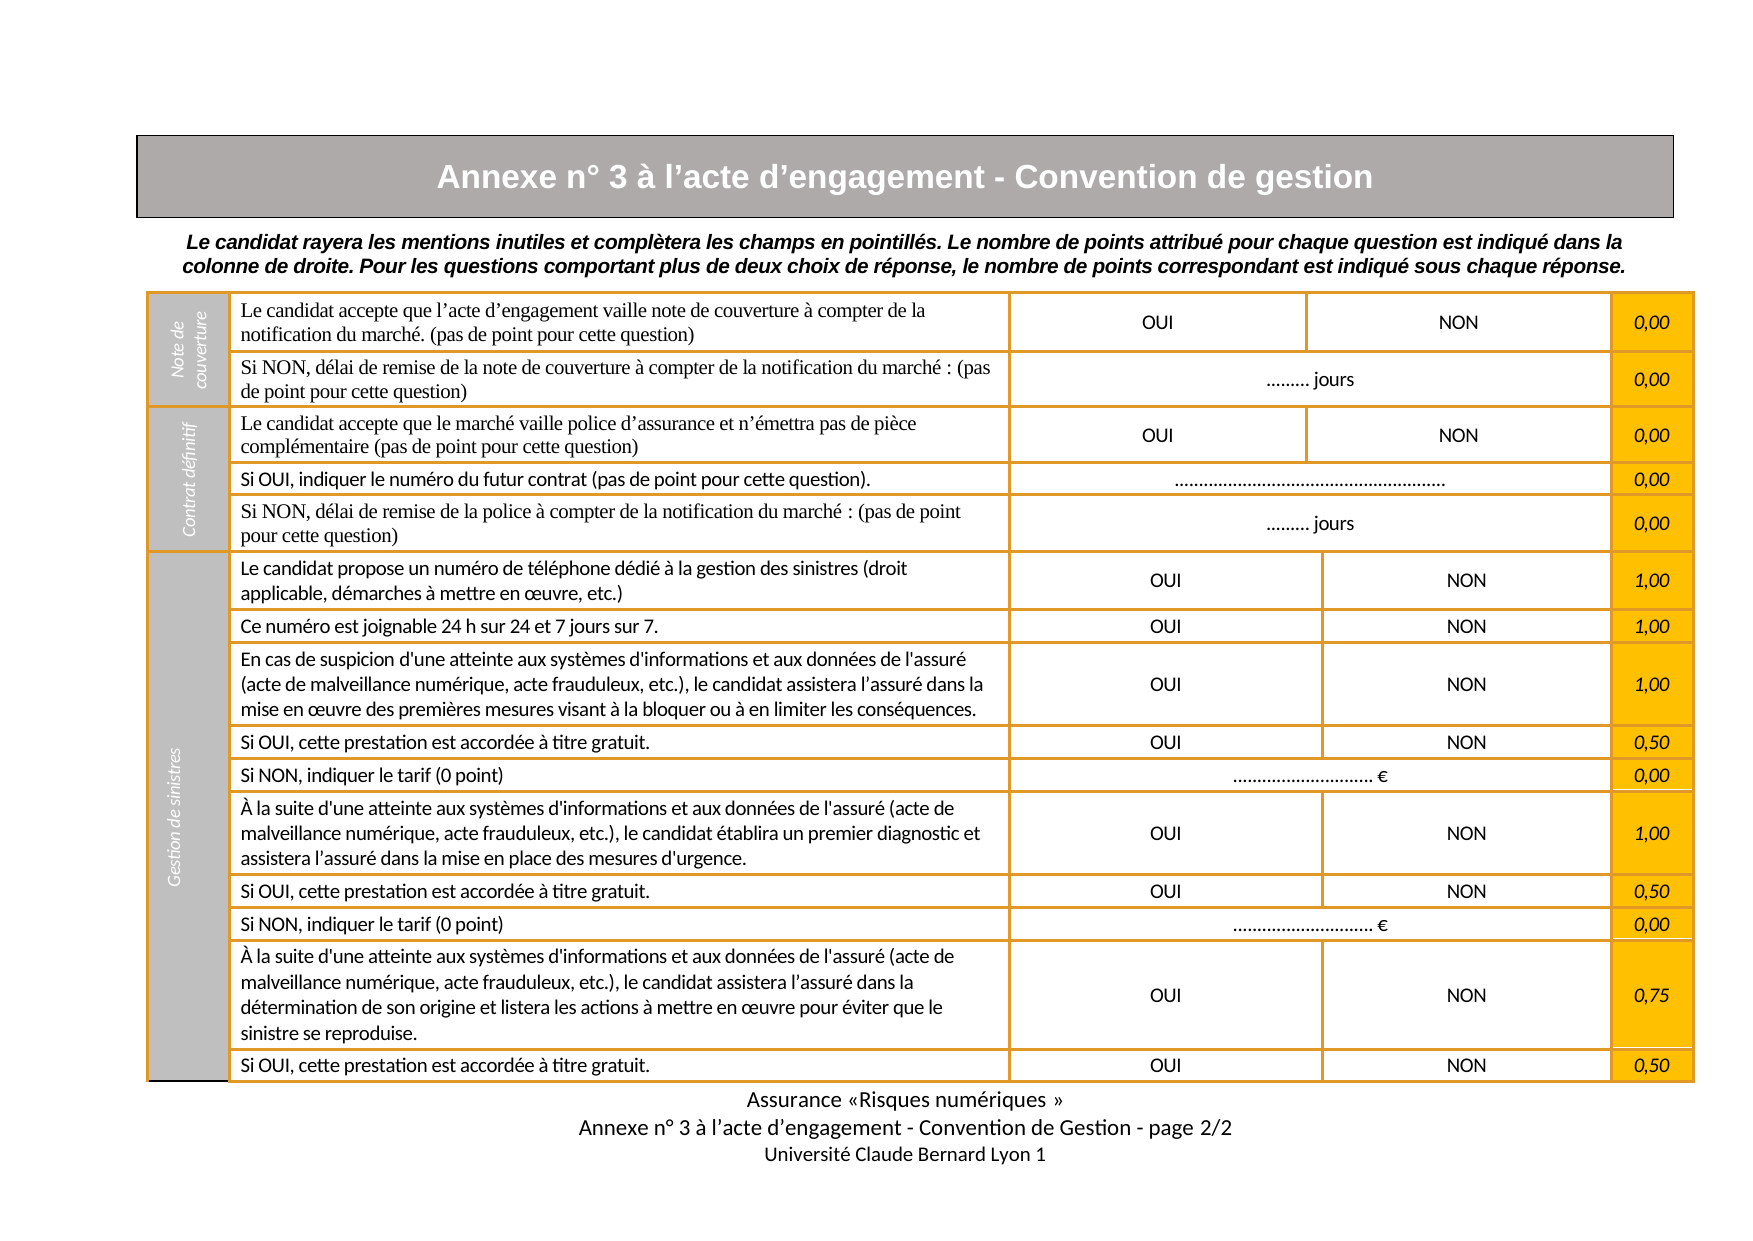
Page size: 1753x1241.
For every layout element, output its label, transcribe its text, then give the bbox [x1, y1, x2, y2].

table_cell ............................. € [1011, 909, 1610, 938]
table_cell NON [1324, 611, 1610, 641]
table_cell OUI [1011, 553, 1321, 608]
table_cell ............................. € [1011, 760, 1610, 789]
table_header Le candidat accepte que l’acte d’engagement vaille note de couverture à compter de la notification du marché. (pas de point pour cette question) [231, 294, 1008, 350]
table_cell ......... jours [1011, 496, 1610, 550]
table_cell 1,00 [1613, 553, 1692, 608]
table_header Note de couverture [149, 294, 228, 405]
table_cell Si OUI, indiquer le numéro du futur contrat (pas de point pour cette question). [231, 464, 1008, 493]
table_cell OUI [1011, 611, 1321, 641]
table_cell Si NON, délai de remise de la police à compter de la notification du marché : (pas de point pour cette question) [231, 496, 1008, 550]
table_cell NON [1324, 876, 1610, 906]
table_cell 1,00 [1613, 644, 1692, 724]
table_cell Gestion de sinistres [149, 553, 228, 1080]
table_cell NON [1324, 727, 1610, 757]
table_cell En cas de suspicion d'une atteinte aux systèmes d'informations et aux données de l'assuré (acte de malveillance numérique, acte frauduleux, etc.), le candidat assistera l’assuré dans la mise en œuvre des premières mesures visant à la bloquer ou à en limiter les conséquences. [231, 644, 1008, 724]
table_cell 0,00 [1613, 496, 1692, 550]
table_cell Ce numéro est joignable 24 h sur 24 et 7 jours sur 7. [231, 611, 1008, 641]
table_cell Si OUI, cette prestation est accordée à titre gratuit. [231, 727, 1008, 757]
table_cell 0,00 [1613, 909, 1692, 938]
table_cell Le candidat propose un numéro de téléphone dédié à la gestion des sinistres (droit applicable, démarches à mettre en œuvre, etc.) [231, 553, 1008, 608]
table_cell 0,00 [1613, 353, 1692, 405]
table_cell 1,00 [1613, 611, 1692, 641]
table_cell 0,00 [1613, 760, 1692, 789]
table_cell NON [1324, 644, 1610, 724]
table_cell OUI [1011, 876, 1321, 906]
table_cell Si NON, indiquer le tarif (0 point) [231, 760, 1008, 789]
table_cell À la suite d'une atteinte aux systèmes d'informations et aux données de l'assuré (acte de malveillance numérique, acte frauduleux, etc.), le candidat établira un premier diagnostic et assistera l’assuré dans la mise en place des mesures d'urgence. [231, 793, 1008, 873]
table_cell ........................................................ [1011, 464, 1610, 493]
table_header OUI [1011, 294, 1305, 350]
table_cell ......... jours [1011, 353, 1610, 405]
table_cell OUI [1011, 1051, 1321, 1080]
table_cell NON [1324, 1051, 1610, 1080]
table_cell Si NON, délai de remise de la note de couverture à compter de la notification du marché : (pas de point pour cette question) [231, 353, 1008, 405]
table_cell À la suite d'une atteinte aux systèmes d'informations et aux données de l'assuré (acte de malveillance numérique, acte frauduleux, etc.), le candidat assistera l’assuré dans la détermination de son origine et listera les actions à mettre en œuvre pour éviter que le sinistre se reproduise. [231, 942, 1008, 1047]
table_cell 0,00 [1613, 408, 1692, 461]
table_cell NON [1324, 793, 1610, 873]
table_cell 1,00 [1613, 793, 1692, 873]
table_cell 0,50 [1613, 876, 1692, 906]
table_cell Si NON, indiquer le tarif (0 point) [231, 909, 1008, 938]
table_header NON [1308, 294, 1610, 350]
table_cell OUI [1011, 644, 1321, 724]
text Le candidat rayera les mentions inutiles et complètera les champs en pointillés. Le nombre de points attribué pour chaque question est indiqué dans la colonne de droite. Pour les questions comportant plus de deux choix de réponse, le nombre de points correspondant est indiqué sous chaque réponse. [146, 230, 1664, 278]
table_cell NON [1308, 408, 1610, 461]
table_cell OUI [1011, 793, 1321, 873]
table_cell Si OUI, cette prestation est accordée à titre gratuit. [231, 1051, 1008, 1080]
table_cell OUI [1011, 727, 1321, 757]
table_cell OUI [1011, 408, 1305, 461]
table_cell NON [1324, 553, 1610, 608]
table_cell Contrat définitif [149, 408, 228, 550]
table_cell 0,50 [1613, 1051, 1692, 1080]
table_cell 0,00 [1613, 464, 1692, 493]
table_cell 0,75 [1613, 942, 1692, 1047]
table_cell Si OUI, cette prestation est accordée à titre gratuit. [231, 876, 1008, 906]
table_cell Le candidat accepte que le marché vaille police d’assurance et n’émettra pas de pièce complémentaire (pas de point pour cette question) [231, 408, 1008, 461]
text Annexe n° 3 à l’acte d’engagement - Convention de gestion [138, 136, 1673, 217]
table_cell OUI [1011, 942, 1321, 1047]
table_cell 0,50 [1613, 727, 1692, 757]
table_header 0,00 [1613, 294, 1692, 350]
table_cell NON [1324, 942, 1610, 1047]
